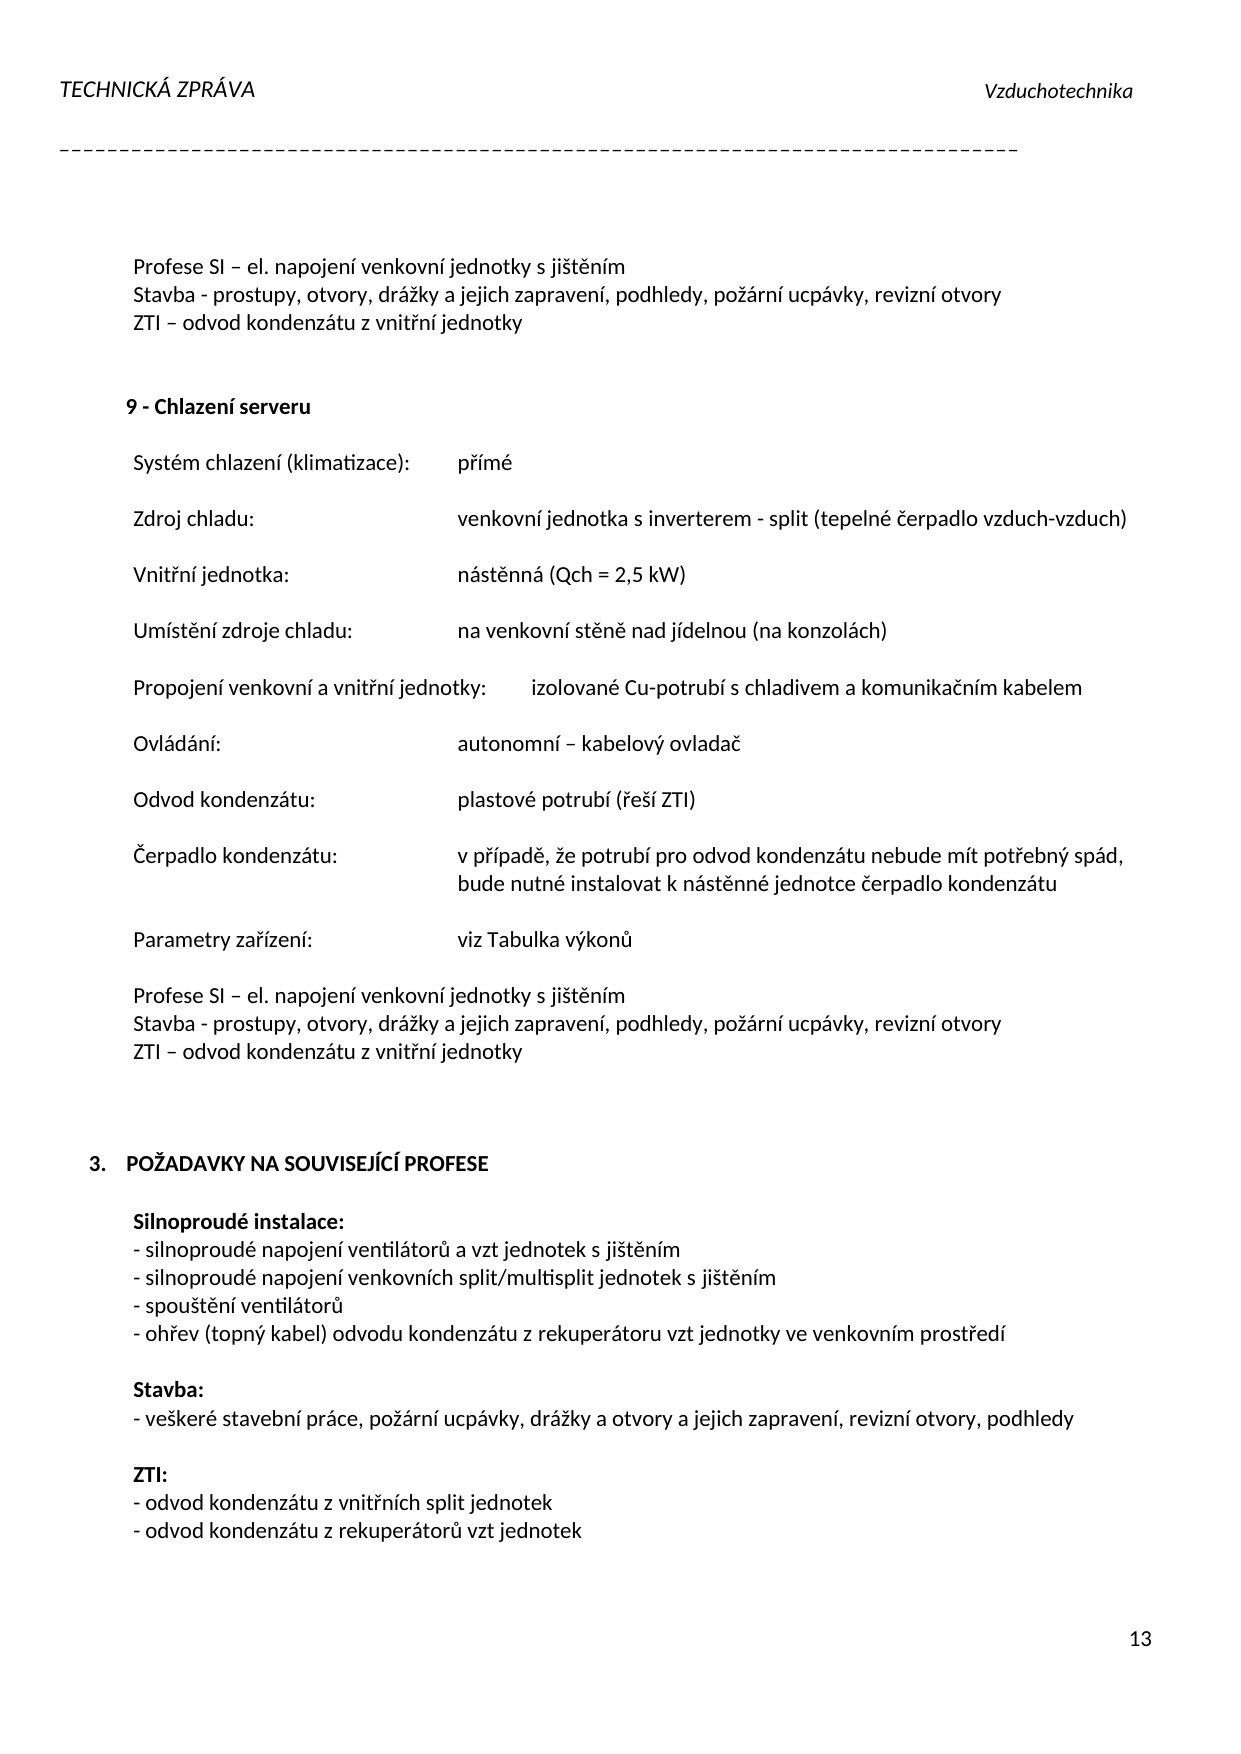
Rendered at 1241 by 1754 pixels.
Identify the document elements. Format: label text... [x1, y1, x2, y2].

text Stavba - prostupy, otvory, drážky a jejich zapravení, podhledy, požární ucpávky, revizní otvory [133, 1009, 1152, 1037]
text Zdroj chladu: venkovní jednotka s inverterem - split (tepelné čerpadlo vzduch-vzduch) [133, 504, 1152, 532]
text ZTI – odvod kondenzátu z vnitřní jednotky [133, 308, 1152, 336]
text Stavba: [133, 1376, 1152, 1404]
text ZTI: [133, 1460, 1152, 1488]
text Systém chlazení (klimatizace): přímé [133, 448, 1152, 476]
text Stavba - prostupy, otvory, drážky a jejich zapravení, podhledy, požární ucpávky, revizní otvory [133, 280, 1152, 308]
text 9 - Chlazení serveru [89, 392, 1152, 420]
text - odvod kondenzátu z rekuperátorů vzt jednotek [133, 1516, 1152, 1544]
text 3. POŽADAVKY NA SOUVISEJÍCÍ PROFESE [89, 1149, 1099, 1177]
text Odvod kondenzátu: plastové potrubí (řeší ZTI) [133, 785, 1152, 813]
text - spouštění ventilátorů [133, 1292, 1152, 1319]
text ZTI – odvod kondenzátu z vnitřní jednotky [133, 1037, 1152, 1065]
text Čerpadlo kondenzátu: v případě, že potrubí pro odvod kondenzátu nebude mít potřebný spád, bude nutné instalovat k nástěnné jednotce čerpadlo kondenzátu [133, 841, 1152, 897]
text - silnoproudé napojení venkovních split/multisplit jednotek s jištěním [133, 1263, 1152, 1292]
text Profese SI – el. napojení venkovní jednotky s jištěním [133, 252, 1152, 280]
text Profese SI – el. napojení venkovní jednotky s jištěním [133, 981, 1152, 1009]
text - ohřev (topný kabel) odvodu kondenzátu z rekuperátoru vzt jednotky ve venkovním prostředí [133, 1319, 1152, 1348]
text - odvod kondenzátu z vnitřních split jednotek [133, 1488, 1152, 1516]
text - silnoproudé napojení ventilátorů a vzt jednotek s jištěním [133, 1236, 1152, 1263]
text Parametry zařízení: viz Tabulka výkonů [133, 925, 1152, 953]
text Umístění zdroje chladu: na venkovní stěně nad jídelnou (na konzolách) [133, 617, 1152, 644]
text - veškeré stavební práce, požární ucpávky, drážky a otvory a jejich zapravení, revizní otvory, podhledy [133, 1404, 1152, 1432]
text Ovládání: autonomní – kabelový ovladač [133, 729, 1152, 757]
text Vnitřní jednotka: nástěnná (Qch = 2,5 kW) [133, 561, 1152, 588]
text Propojení venkovní a vnitřní jednotky: izolované Cu-potrubí s chladivem a komunikačním kabelem [133, 673, 1152, 701]
text Silnoproudé instalace: [133, 1207, 1152, 1236]
